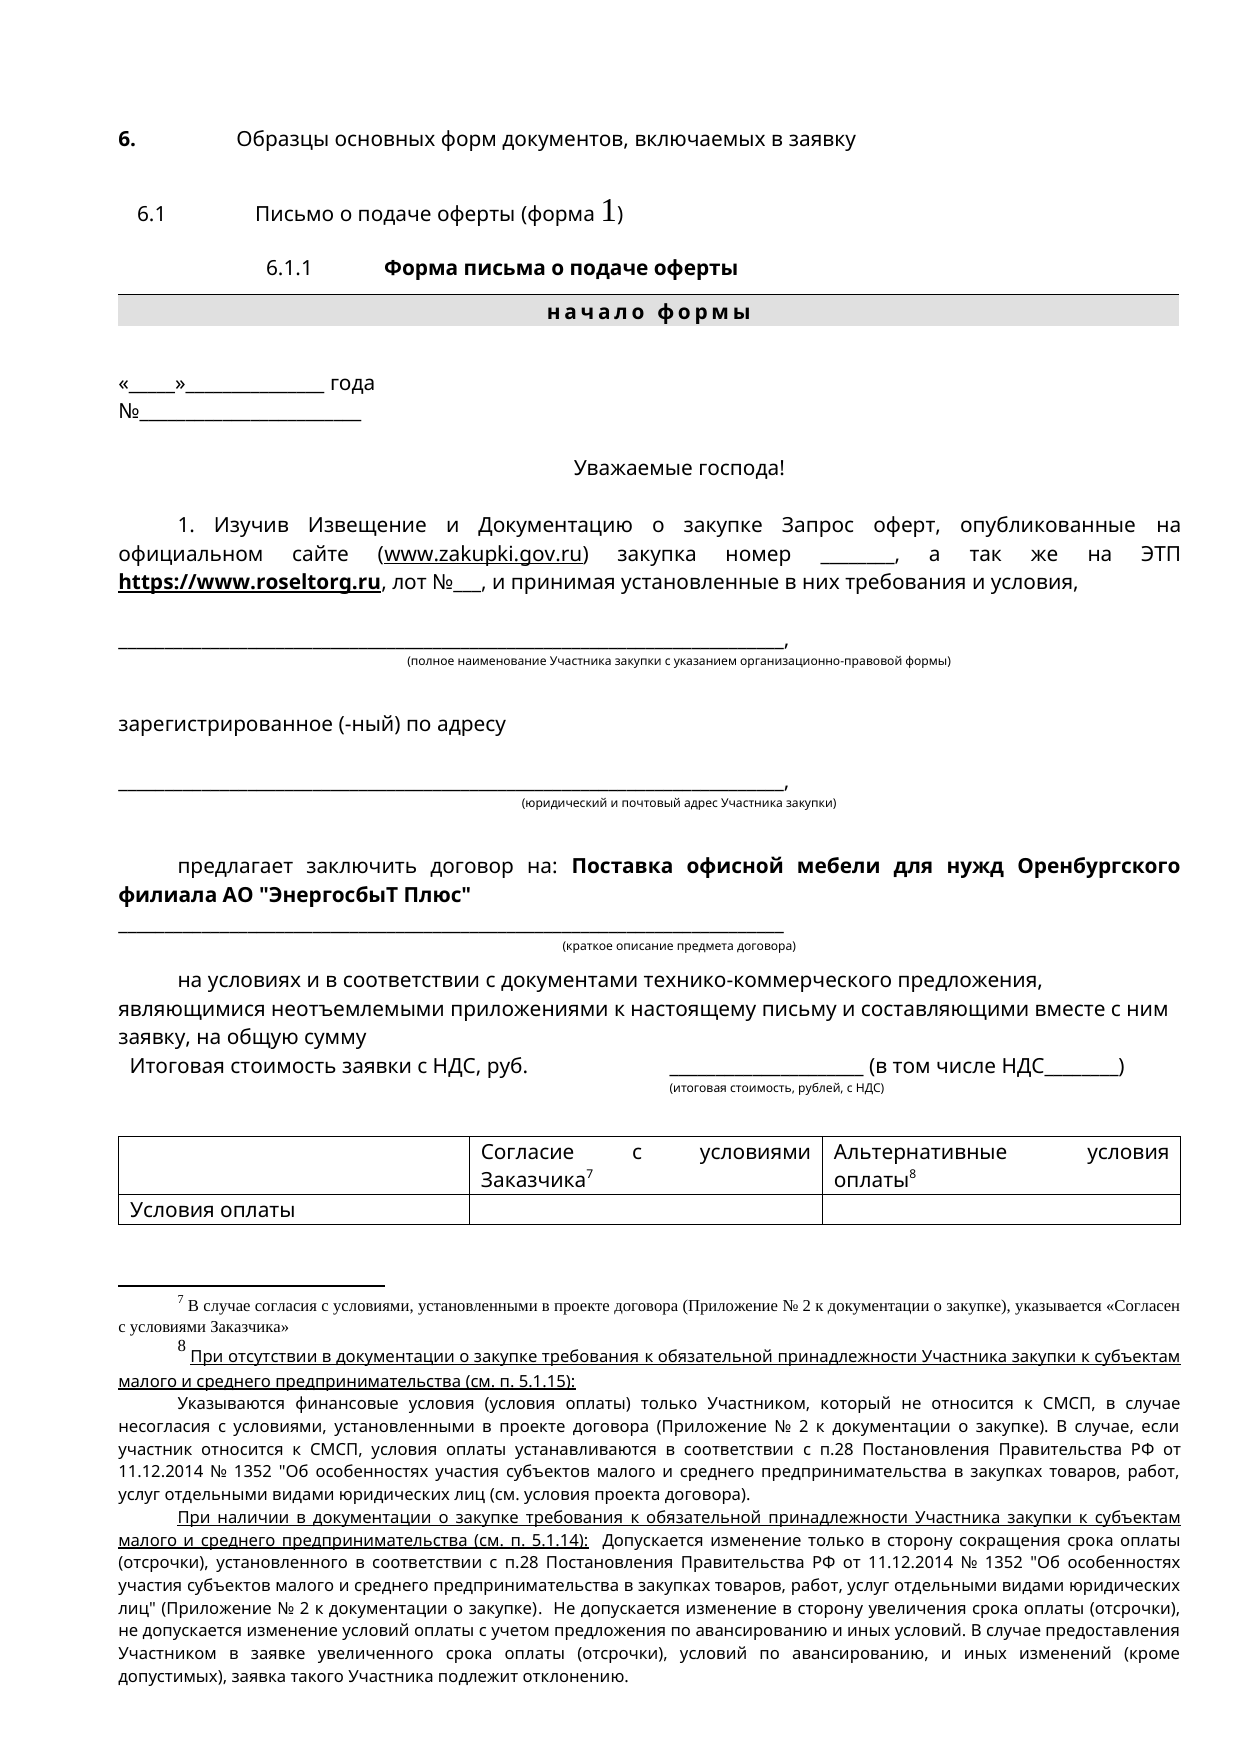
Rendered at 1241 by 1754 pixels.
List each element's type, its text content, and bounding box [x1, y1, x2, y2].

table_header _____________________ (в том числе НДС________) (итоговая стоимость, рублей, с НДС) [658, 1051, 1198, 1108]
subtitle Письмо о подаче оферты (форма 1) [137, 190, 1181, 228]
text «_____»_______________ года [118, 368, 635, 397]
text зарегистрированное (-ный) по адресу [118, 709, 1181, 738]
table_header Согласие с условиями Заказчика [470, 1137, 822, 1194]
table_cell [470, 1195, 822, 1223]
subtitle Образцы основных форм документов, включаемых в заявку [118, 124, 1181, 152]
table_header [119, 1137, 469, 1194]
text (краткое описание предмета договора) [118, 937, 1181, 965]
text предлагает заключить договор на: Поставка офисной мебели для нужд Оренбургского филиала АО "ЭнергосбыТ Плюс" [118, 852, 1181, 908]
table_cell Условия оплаты [119, 1195, 469, 1223]
text на условиях и в соответствии с документами технико-коммерческого предложения, являющимися неотъемлемыми приложениями к настоящему письму и составляющими вместе с ним заявку, на общую сумму [118, 965, 1181, 1051]
text ________________________________________________________________________, [118, 766, 1181, 795]
list Форма письма о подаче оферты [266, 253, 1181, 282]
text Уважаемые господа! [118, 453, 1181, 482]
table_header Итоговая стоимость заявки с НДС, руб. [118, 1051, 658, 1108]
table_header Альтернативные условия оплаты [823, 1137, 1180, 1194]
text начало формы [118, 295, 1179, 326]
text ________________________________________________________________________, [118, 624, 1181, 653]
table_cell [823, 1195, 1180, 1223]
text ________________________________________________________________________ [118, 908, 1181, 937]
text (полное наименование Участника закупки с указанием организационно-правовой формы) [118, 653, 1181, 681]
text №________________________ [118, 397, 635, 425]
text (юридический и почтовый адрес Участника закупки) [118, 795, 1181, 823]
text 1. Изучив Извещение и Документацию о закупке Запрос оферт, опубликованные на официальном сайте (www.zakupki.gov.ru) закупка номер ________, а так же на ЭТП https://www.roseltorg.ru, лот №___, и принимая установленные в них требования и условия, [118, 510, 1181, 596]
